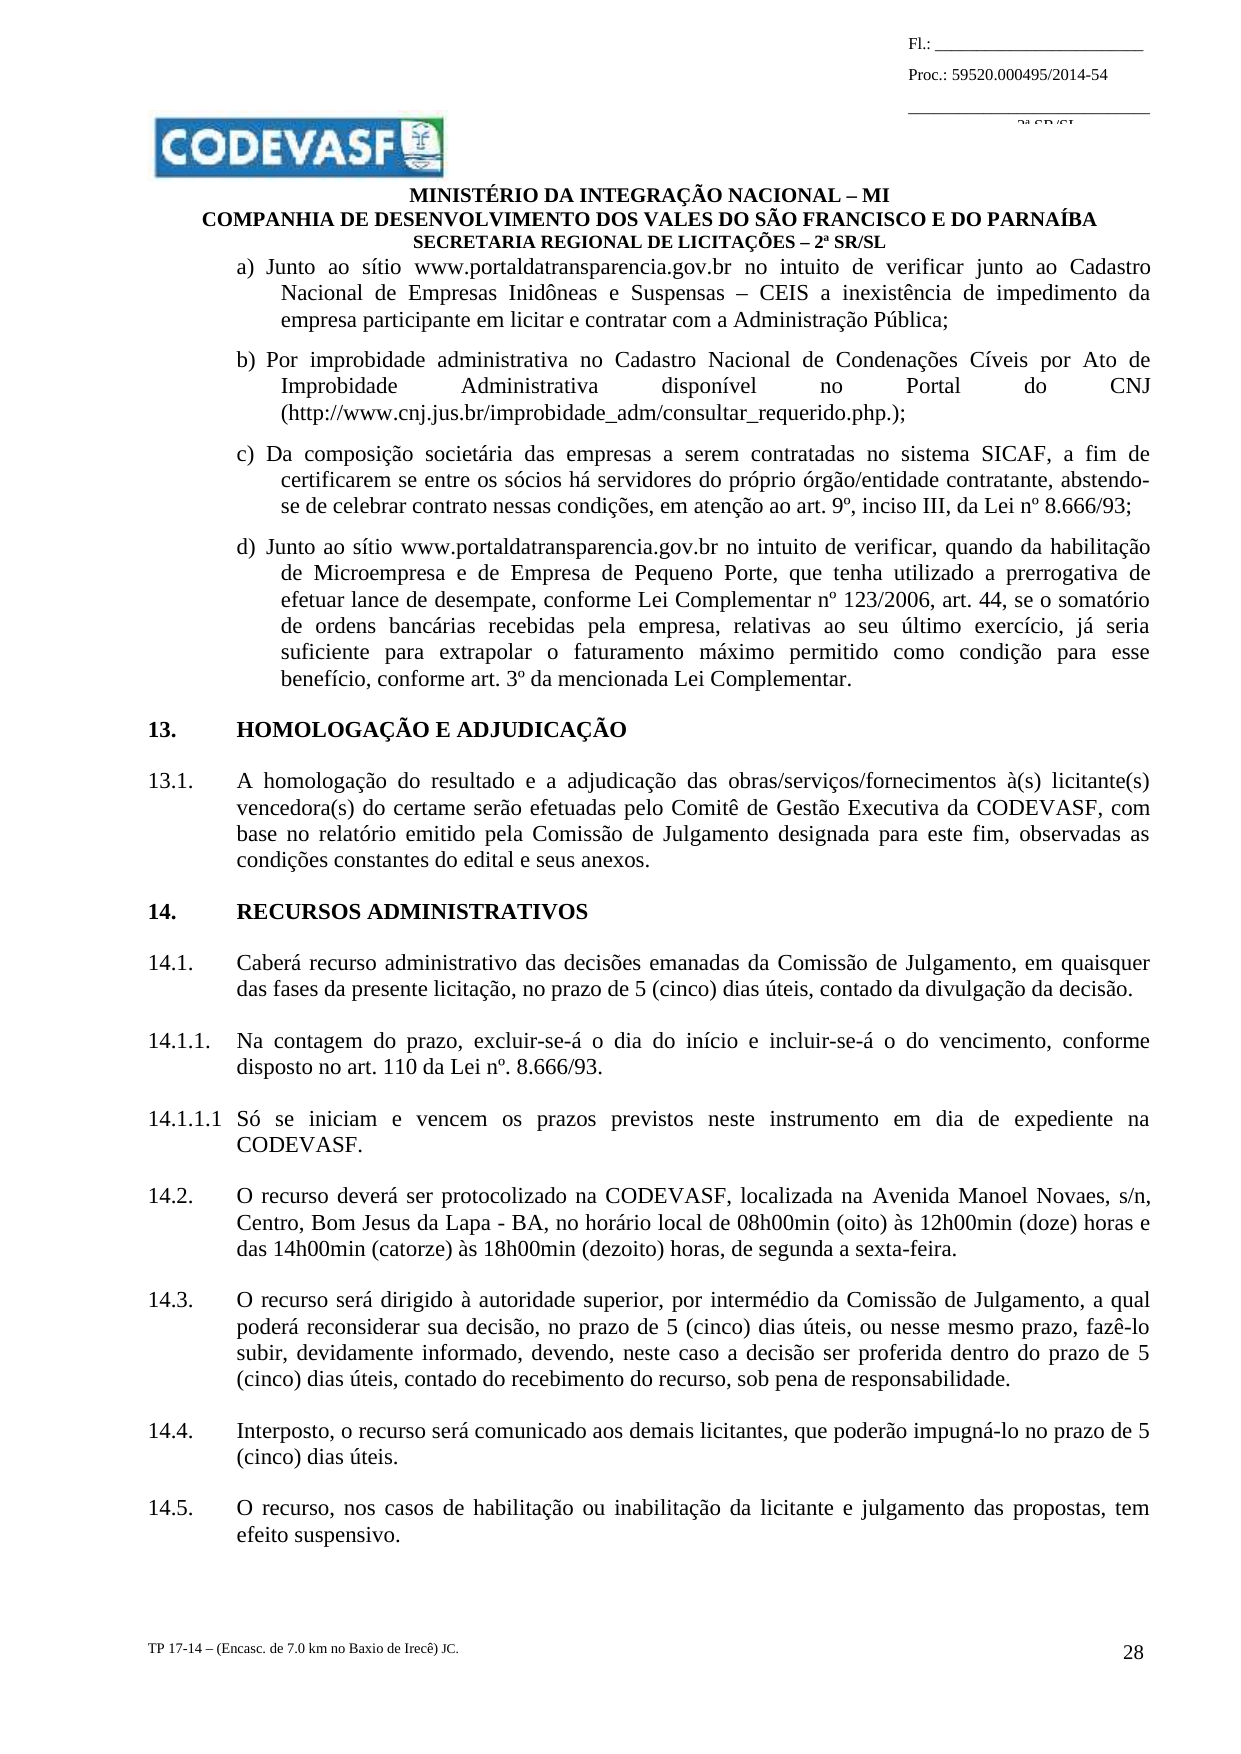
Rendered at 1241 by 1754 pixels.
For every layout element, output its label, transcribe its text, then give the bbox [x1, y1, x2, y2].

list Caberá recurso administrativo das decisões emanadas da Comissão de Julgamento, em quaisquer das fases da presente licitação, no prazo de 5 (cinco) dias úteis, contado da divulgação da decisão. [148, 949, 1152, 1002]
list O recurso, nos casos de habilitação ou inabilitação da licitante e julgamento das propostas, tem efeito suspensivo. [148, 1494, 1152, 1547]
list Junto ao sítio www.portaldatransparencia.gov.br no intuito de verificar, quando da habilitação de Microempresa e de Empresa de Pequeno Porte, que tenha utilizado a prerrogativa de efetuar lance de desempate, conforme Lei Complementar nº 123/2006, art. 44, se o somatório de ordens bancárias recebidas pela empresa, relativas ao seu último exercício, já seria suficiente para extrapolar o faturamento máximo permitido como condição para esse benefício, conforme art. 3º da mencionada Lei Complementar. [236, 533, 1152, 691]
list Da composição societária das empresas a serem contratadas no sistema SICAF, a fim de certificarem se entre os sócios há servidores do próprio órgão/entidade contratante, abstendo-se de celebrar contrato nessas condições, em atenção ao art. 9º, inciso III, da Lei nº 8.666/93; [236, 439, 1152, 519]
list A homologação do resultado e a adjudicação das obras/serviços/fornecimentos à(s) licitante(s) vencedora(s) do certame serão efetuadas pelo Comitê de Gestão Executiva da CODEVASF, com base no relatório emitido pela Comissão de Julgamento designada para este fim, observadas as condições constantes do edital e seus anexos. [148, 767, 1152, 873]
list HOMOLOGAÇÃO E ADJUDICAÇÃO [148, 716, 1152, 742]
list Junto ao sítio www.portaldatransparencia.gov.br no intuito de verificar junto ao Cadastro Nacional de Empresas Inidôneas e Suspensas – CEIS a inexistência de impedimento da empresa participante em licitar e contratar com a Administração Pública; [236, 253, 1152, 332]
list O recurso deverá ser protocolizado na CODEVASF, localizada na Avenida Manoel Novaes, s/n, Centro, Bom Jesus da Lapa - BA, no horário local de 08h00min (oito) às 12h00min (doze) horas e das 14h00min (catorze) às 18h00min (dezoito) horas, de segunda a sexta-feira. [148, 1182, 1152, 1261]
list Só se iniciam e vencem os prazos previstos neste instrumento em dia de expediente na CODEVASF. [148, 1104, 1152, 1157]
list RECURSOS ADMINISTRATIVOS [148, 898, 1152, 924]
list Por improbidade administrativa no Cadastro Nacional de Condenações Cíveis por Ato de Improbidade Administrativa disponível no Portal do CNJ (http://www.cnj.jus.br/improbidade_adm/consultar_requerido.php.); [236, 346, 1152, 425]
picture [147, 110, 449, 184]
list Na contagem do prazo, excluir-se-á o dia do início e incluir-se-á o do vencimento, conforme disposto no art. 110 da Lei nº. 8.666/93. [148, 1027, 1152, 1079]
list O recurso será dirigido à autoridade superior, por intermédio da Comissão de Julgamento, a qual poderá reconsiderar sua decisão, no prazo de 5 (cinco) dias úteis, ou nesse mesmo prazo, fazê-lo subir, devidamente informado, devendo, neste caso a decisão ser proferida dentro do prazo de 5 (cinco) dias úteis, contado do recebimento do recurso, sob pena de responsabilidade. [148, 1286, 1152, 1392]
list Interposto, o recurso será comunicado aos demais licitantes, que poderão impugná-lo no prazo de 5 (cinco) dias úteis. [148, 1417, 1152, 1469]
